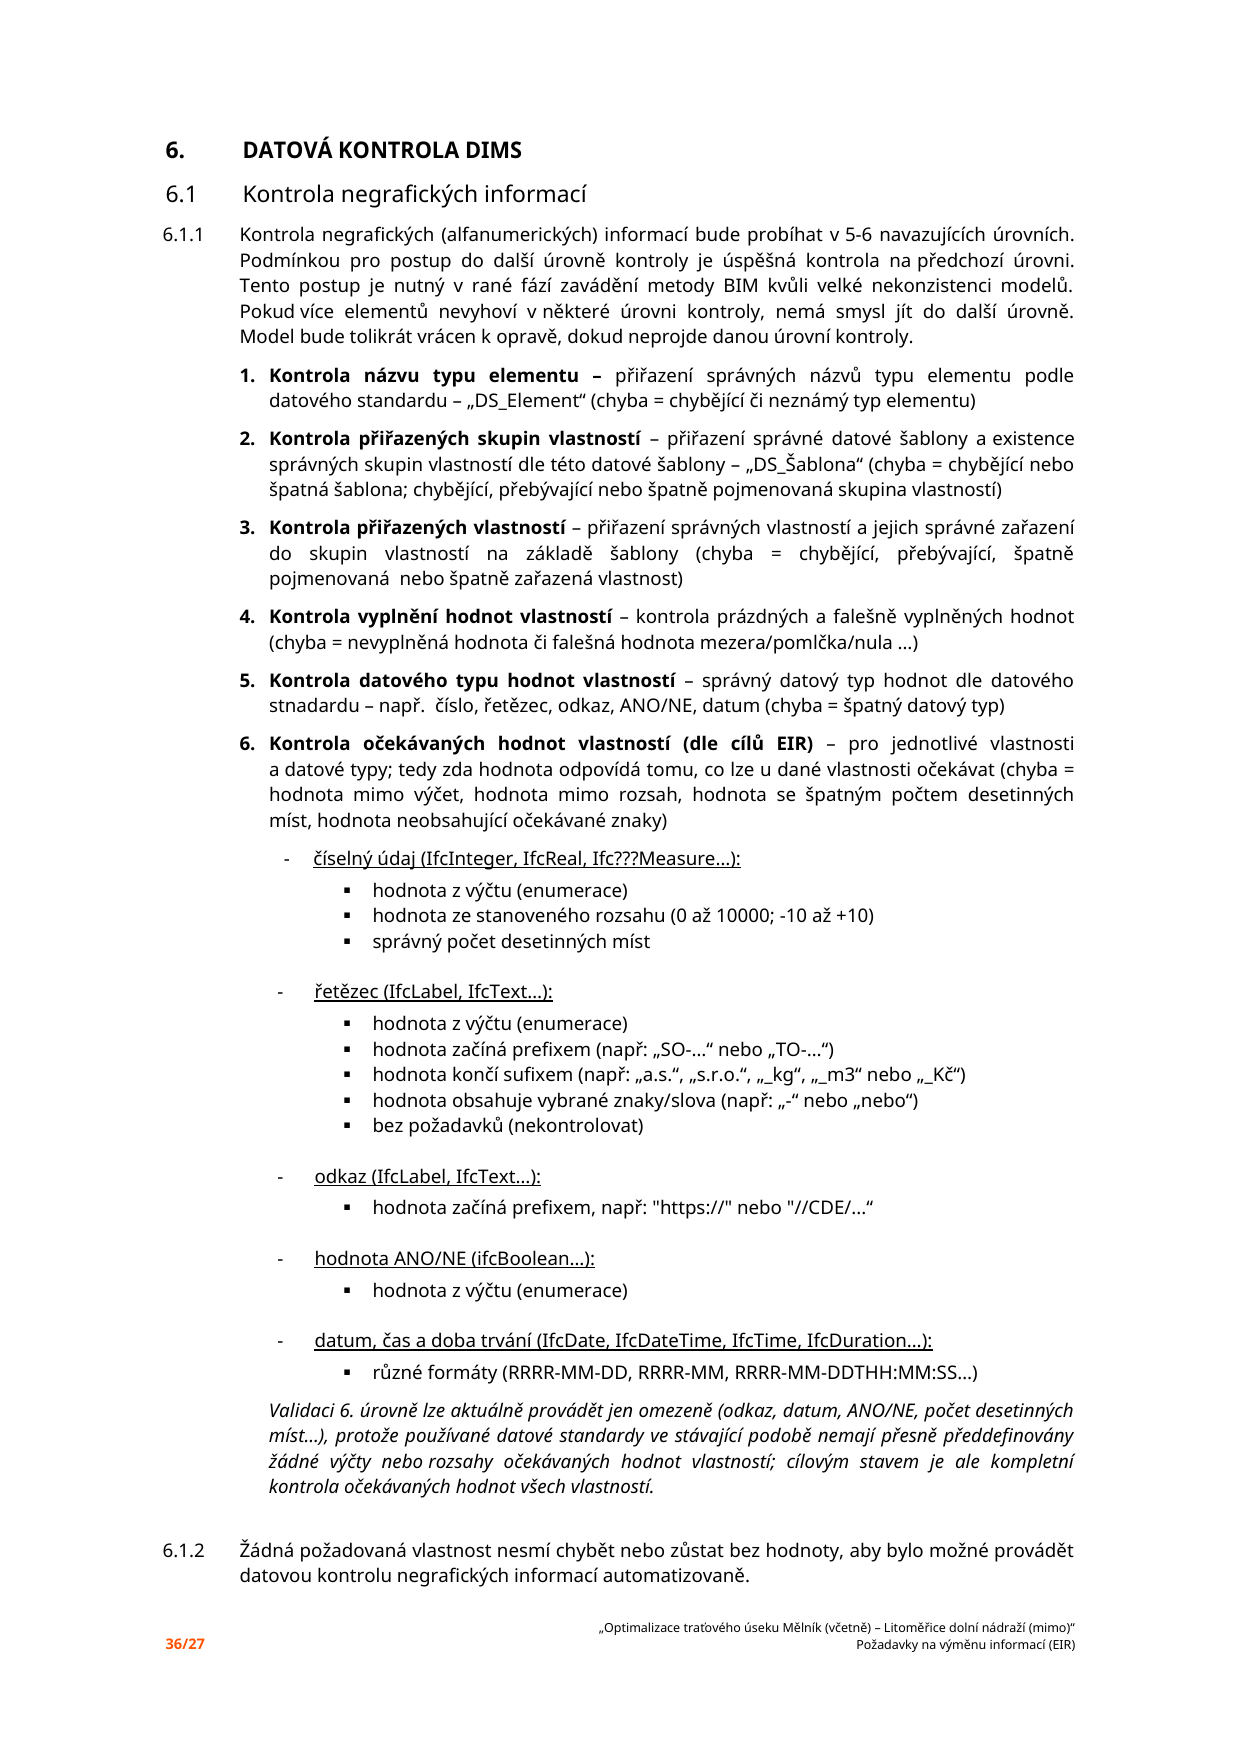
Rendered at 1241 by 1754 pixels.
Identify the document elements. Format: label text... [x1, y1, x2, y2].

text Kontrola negrafických (alfanumerických) informací bude probíhat v 5-6 navazujících úrovních. Podmínkou pro postup do další úrovně kontroly je úspěšná kontrola na předchozí úrovni. Tento postup je nutný v rané fází zavádění metody BIM kvůli velké nekonzistenci modelů. Pokud více elementů nevyhoví v některé úrovni kontroly, nemá smysl jít do další úrovně. Model bude tolikrát vrácen k opravě, dokud neprojde danou úrovní kontroly. [162, 222, 1075, 349]
list číselný údaj (IfcInteger, IfcReal, Ifc???Measure…): [283, 845, 1075, 871]
list 4. Kontrola vyplnění hodnot vlastností – kontrola prázdných a falešně vyplněných hodnot (chyba = nevyplněná hodnota či falešná hodnota mezera/pomlčka/nula …) [239, 603, 1075, 654]
list hodnota ANO/NE (ifcBoolean…): [277, 1245, 1075, 1271]
list 1. Kontrola názvu typu elementu – přiřazení správných názvů typu elementu podle datového standardu – „DS_Element“ (chyba = chybějící či neznámý typ elementu) [239, 362, 1075, 413]
list Validaci 6. úrovně lze aktuálně provádět jen omezeně (odkaz, datum, ANO/NE, počet desetinných míst…), protože používané datové standardy ve stávající podobě nemají přesně předdefinovány žádné výčty nebo rozsahy očekávaných hodnot vlastností; cílovým stavem je ale kompletní kontrola očekávaných hodnot všech vlastností. [269, 1397, 1075, 1499]
list datum, čas a doba trvání (IfcDate, IfcDateTime, IfcTime, IfcDuration…): [277, 1327, 1075, 1353]
list 2. Kontrola přiřazených skupin vlastností – přiřazení správné datové šablony a existence správných skupin vlastností dle této datové šablony – „DS_Šablona“ (chyba = chybějící nebo špatná šablona; chybějící, přebývající nebo špatně pojmenovaná skupina vlastností) [239, 425, 1075, 502]
list řetězec (IfcLabel, IfcText…): [277, 978, 1075, 1004]
list 6. Kontrola očekávaných hodnot vlastností (dle cílů EIR) – pro jednotlivé vlastnosti a datové typy; tedy zda hodnota odpovídá tomu, co lze u dané vlastnosti očekávat (chyba = hodnota mimo výčet, hodnota mimo rozsah, hodnota se špatným počtem desetinných míst, hodnota neobsahující očekávané znaky) [239, 731, 1075, 833]
text Žádná požadovaná vlastnost nesmí chybět nebo zůstat bez hodnoty, aby bylo možné provádět datovou kontrolu negrafických informací automatizovaně. [162, 1537, 1075, 1588]
list hodnota začíná prefixem, např: "https://" nebo "//CDE/...“ [343, 1195, 1075, 1220]
list hodnota začíná prefixem (např: „SO-…“ nebo „TO-…“) [343, 1036, 1075, 1061]
list hodnota obsahuje vybrané znaky/slova (např: „-“ nebo „nebo“) [343, 1087, 1075, 1112]
list 3. Kontrola přiřazených vlastností – přiřazení správných vlastností a jejich správné zařazení do skupin vlastností na základě šablony (chyba = chybějící, přebývající, špatně pojmenovaná nebo špatně zařazená vlastnost) [239, 514, 1075, 591]
list 5. Kontrola datového typu hodnot vlastností – správný datový typ hodnot dle datového stnadardu – např. číslo, řetězec, odkaz, ANO/NE, datum (chyba = špatný datový typ) [239, 667, 1075, 718]
text Datová kontrola DiMS [165, 134, 1075, 166]
list různé formáty (RRRR-MM-DD, RRRR-MM, RRRR-MM-DDTHH:MM:SS…) [343, 1359, 1075, 1385]
list hodnota z výčtu (enumerace) [343, 1010, 1075, 1036]
list bez požadavků (nekontrolovat) [343, 1112, 1075, 1138]
text Kontrola negrafických informací [165, 178, 1075, 209]
list hodnota končí sufixem (např: „a.s.“, „s.r.o.“, „_kg“, „_m3“ nebo „_Kč“) [343, 1061, 1075, 1087]
list hodnota z výčtu (enumerace) [343, 877, 1075, 902]
list hodnota z výčtu (enumerace) [343, 1277, 1075, 1302]
list odkaz (IfcLabel, IfcText…): [277, 1163, 1075, 1188]
list správný počet desetinných míst [343, 928, 1075, 953]
list hodnota ze stanoveného rozsahu (0 až 10000; -10 až +10) [343, 902, 1075, 928]
